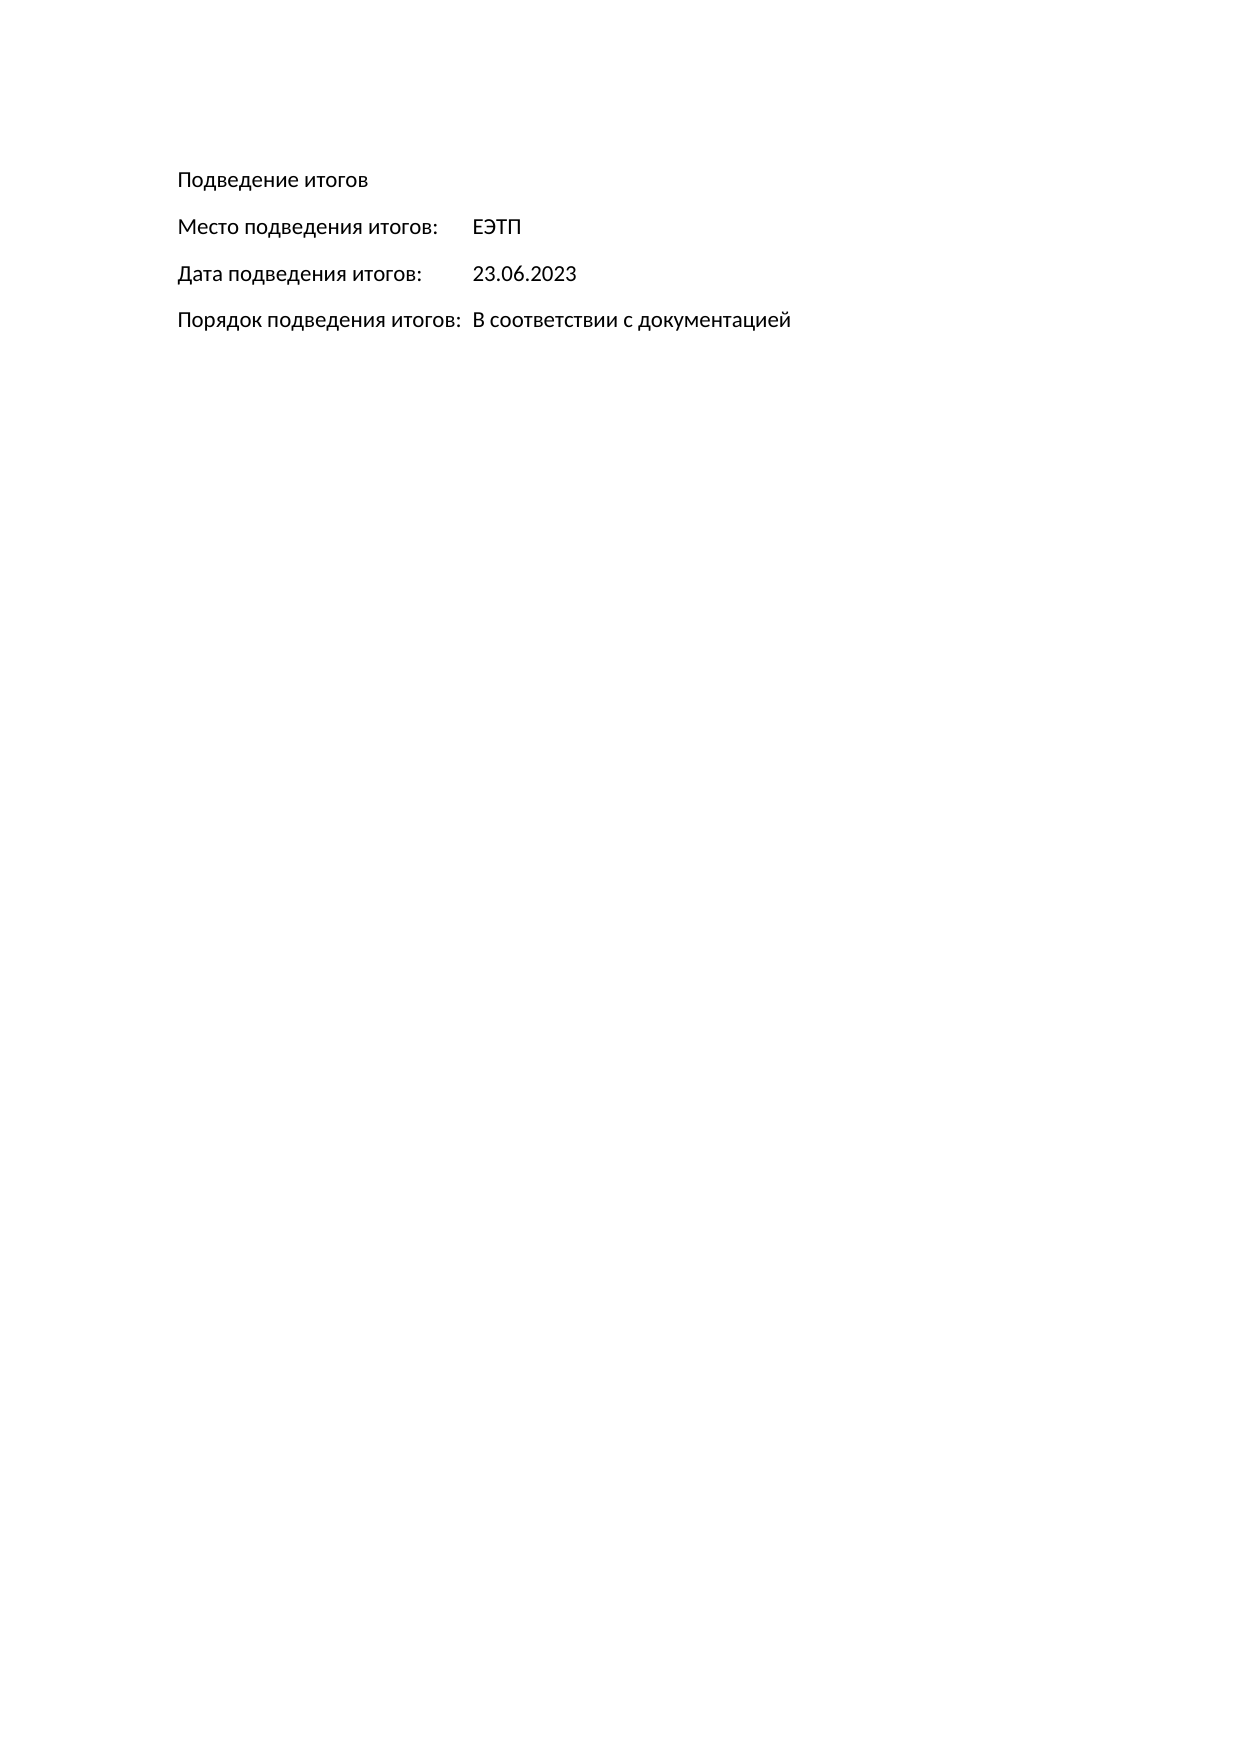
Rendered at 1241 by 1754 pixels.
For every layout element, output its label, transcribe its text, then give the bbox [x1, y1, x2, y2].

text Место подведения итогов: ЕЭТП [177, 212, 1152, 240]
text Дата подведения итогов: 23.06.2023 [177, 259, 1152, 287]
text Подведение итогов [177, 165, 1152, 193]
text Порядок подведения итогов: В соответствии с документацией [177, 306, 1152, 334]
